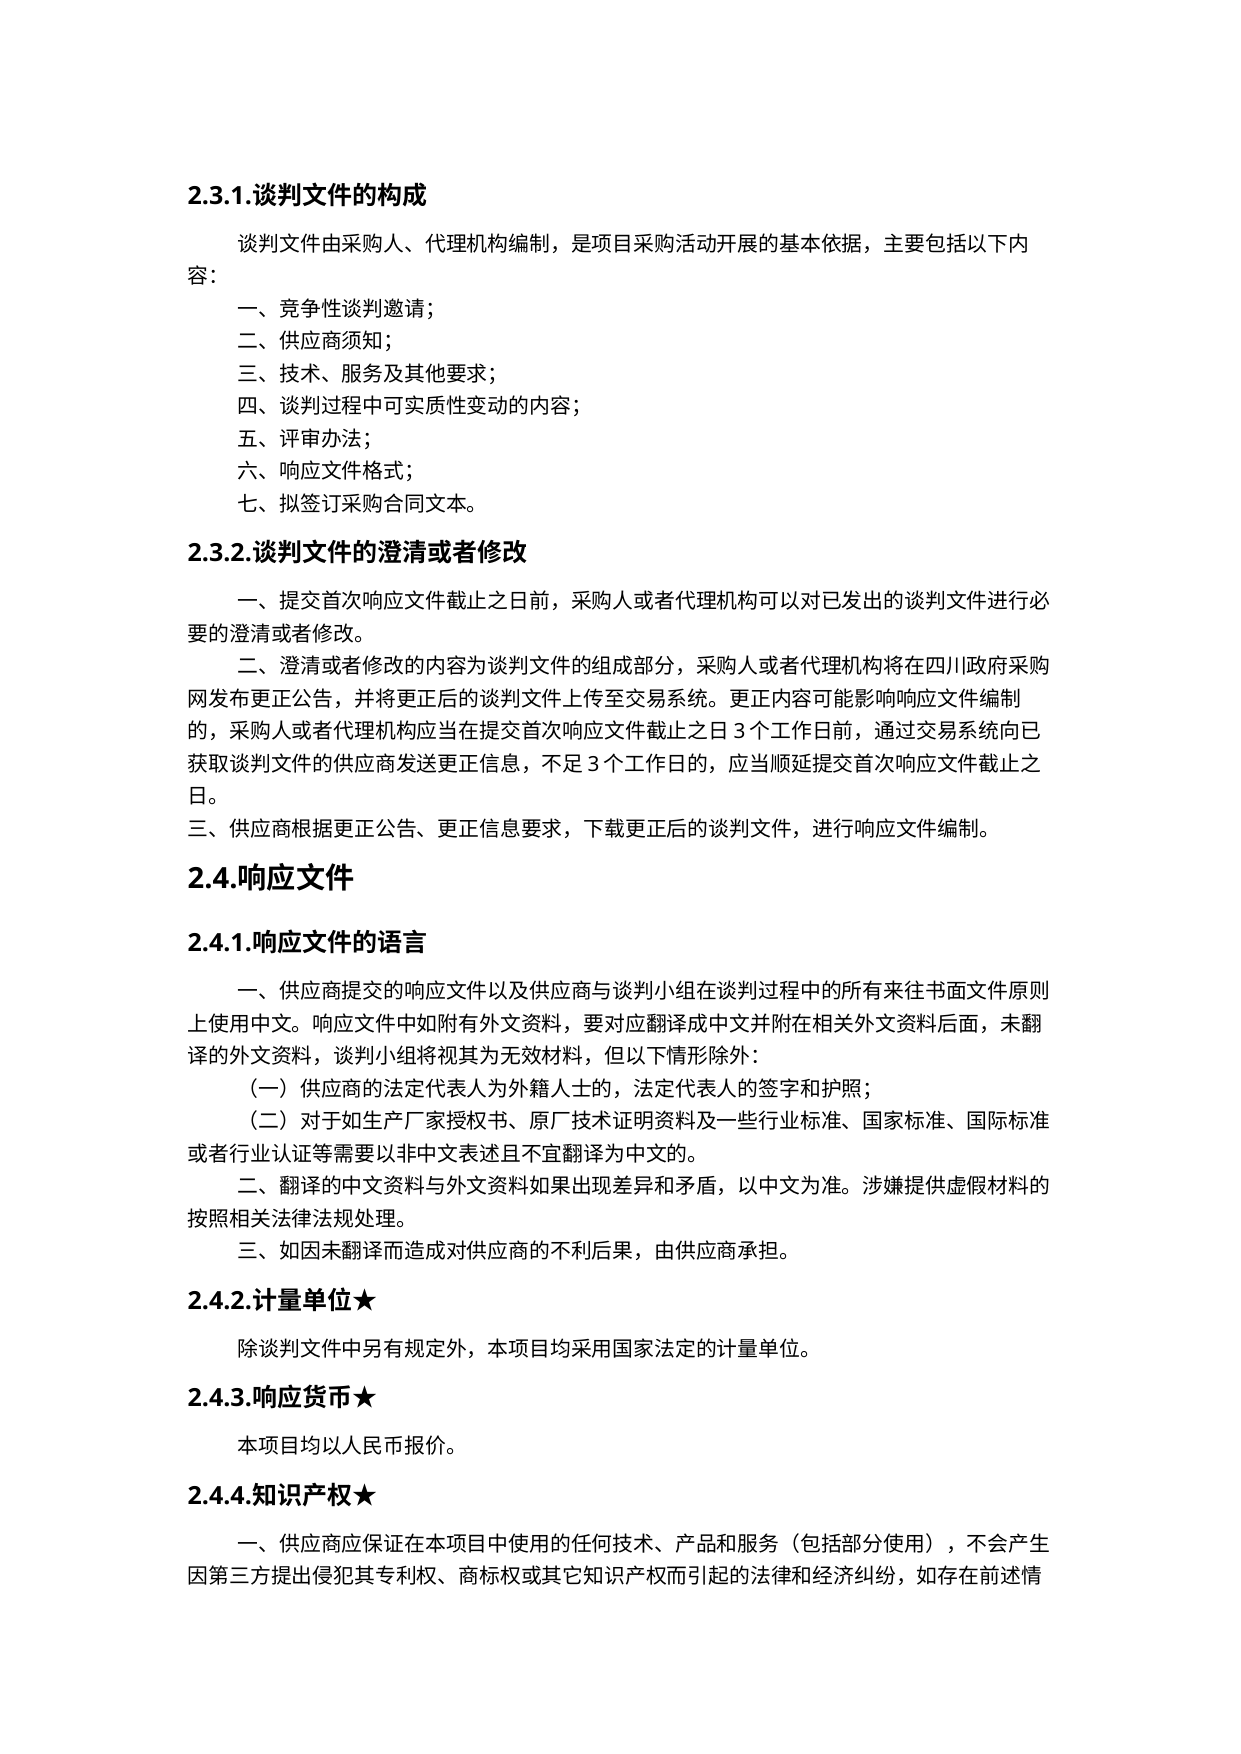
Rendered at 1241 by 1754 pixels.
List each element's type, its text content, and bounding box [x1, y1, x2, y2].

text 谈判文件由采购人、代理机构编制，是项目采购活动开展的基本依据，主要包括以下内容： [187, 227, 1053, 292]
text 六、响应文件格式； [187, 454, 1053, 487]
text 2.4.1.响应文件的语言 [187, 909, 1053, 974]
text 2.4.3.响应货币★ [187, 1364, 1053, 1429]
text 一、竞争性谈判邀请； [187, 292, 1053, 324]
text 除谈判文件中另有规定外，本项目均采用国家法定的计量单位。 [187, 1332, 1053, 1364]
text 三、如因未翻译而造成对供应商的不利后果，由供应商承担。 [187, 1234, 1053, 1267]
text 一、供应商提交的响应文件以及供应商与谈判小组在谈判过程中的所有来往书面文件原则上使用中文。响应文件中如附有外文资料，要对应翻译成中文并附在相关外文资料后面，未翻译的外文资料，谈判小组将视其为无效材料，但以下情形除外： [187, 974, 1053, 1072]
text 四、谈判过程中可实质性变动的内容； [187, 389, 1053, 422]
text 2.3.1.谈判文件的构成 [187, 162, 1053, 227]
text （一）供应商的法定代表人为外籍人士的，法定代表人的签字和护照； [187, 1072, 1053, 1104]
text 2.3.2.谈判文件的澄清或者修改 [187, 519, 1053, 584]
text 本项目均以人民币报价。 [187, 1429, 1053, 1462]
text 三、技术、服务及其他要求； [187, 357, 1053, 389]
text 2.4.4.知识产权★ [187, 1462, 1053, 1527]
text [187, 1527, 1053, 1592]
text 二、供应商须知； [187, 324, 1053, 357]
text 三、供应商根据更正公告、更正信息要求，下载更正后的谈判文件，进行响应文件编制。 [187, 812, 1053, 844]
text 2.4.2.计量单位★ [187, 1267, 1053, 1332]
text （二）对于如生产厂家授权书、原厂技术证明资料及一些行业标准、国家标准、国际标准或者行业认证等需要以非中文表述且不宜翻译为中文的。 [187, 1104, 1053, 1169]
text 七、拟签订采购合同文本。 [187, 487, 1053, 519]
text 五、评审办法； [187, 422, 1053, 454]
text 二、翻译的中文资料与外文资料如果出现差异和矛盾，以中文为准。涉嫌提供虚假材料的按照相关法律法规处理。 [187, 1169, 1053, 1234]
text 一、提交首次响应文件截止之日前，采购人或者代理机构可以对已发出的谈判文件进行必要的澄清或者修改。 [187, 584, 1053, 649]
text 二、澄清或者修改的内容为谈判文件的组成部分，采购人或者代理机构将在四川政府采购网发布更正公告，并将更正后的谈判文件上传至交易系统。更正内容可能影响响应文件编制的，采购人或者代理机构应当在提交首次响应文件截止之日3个工作日前，通过交易系统向已获取谈判文件的供应商发送更正信息，不足3个工作日的，应当顺延提交首次响应文件截止之日。 [187, 649, 1053, 812]
text 2.4.响应文件 [187, 844, 1053, 909]
